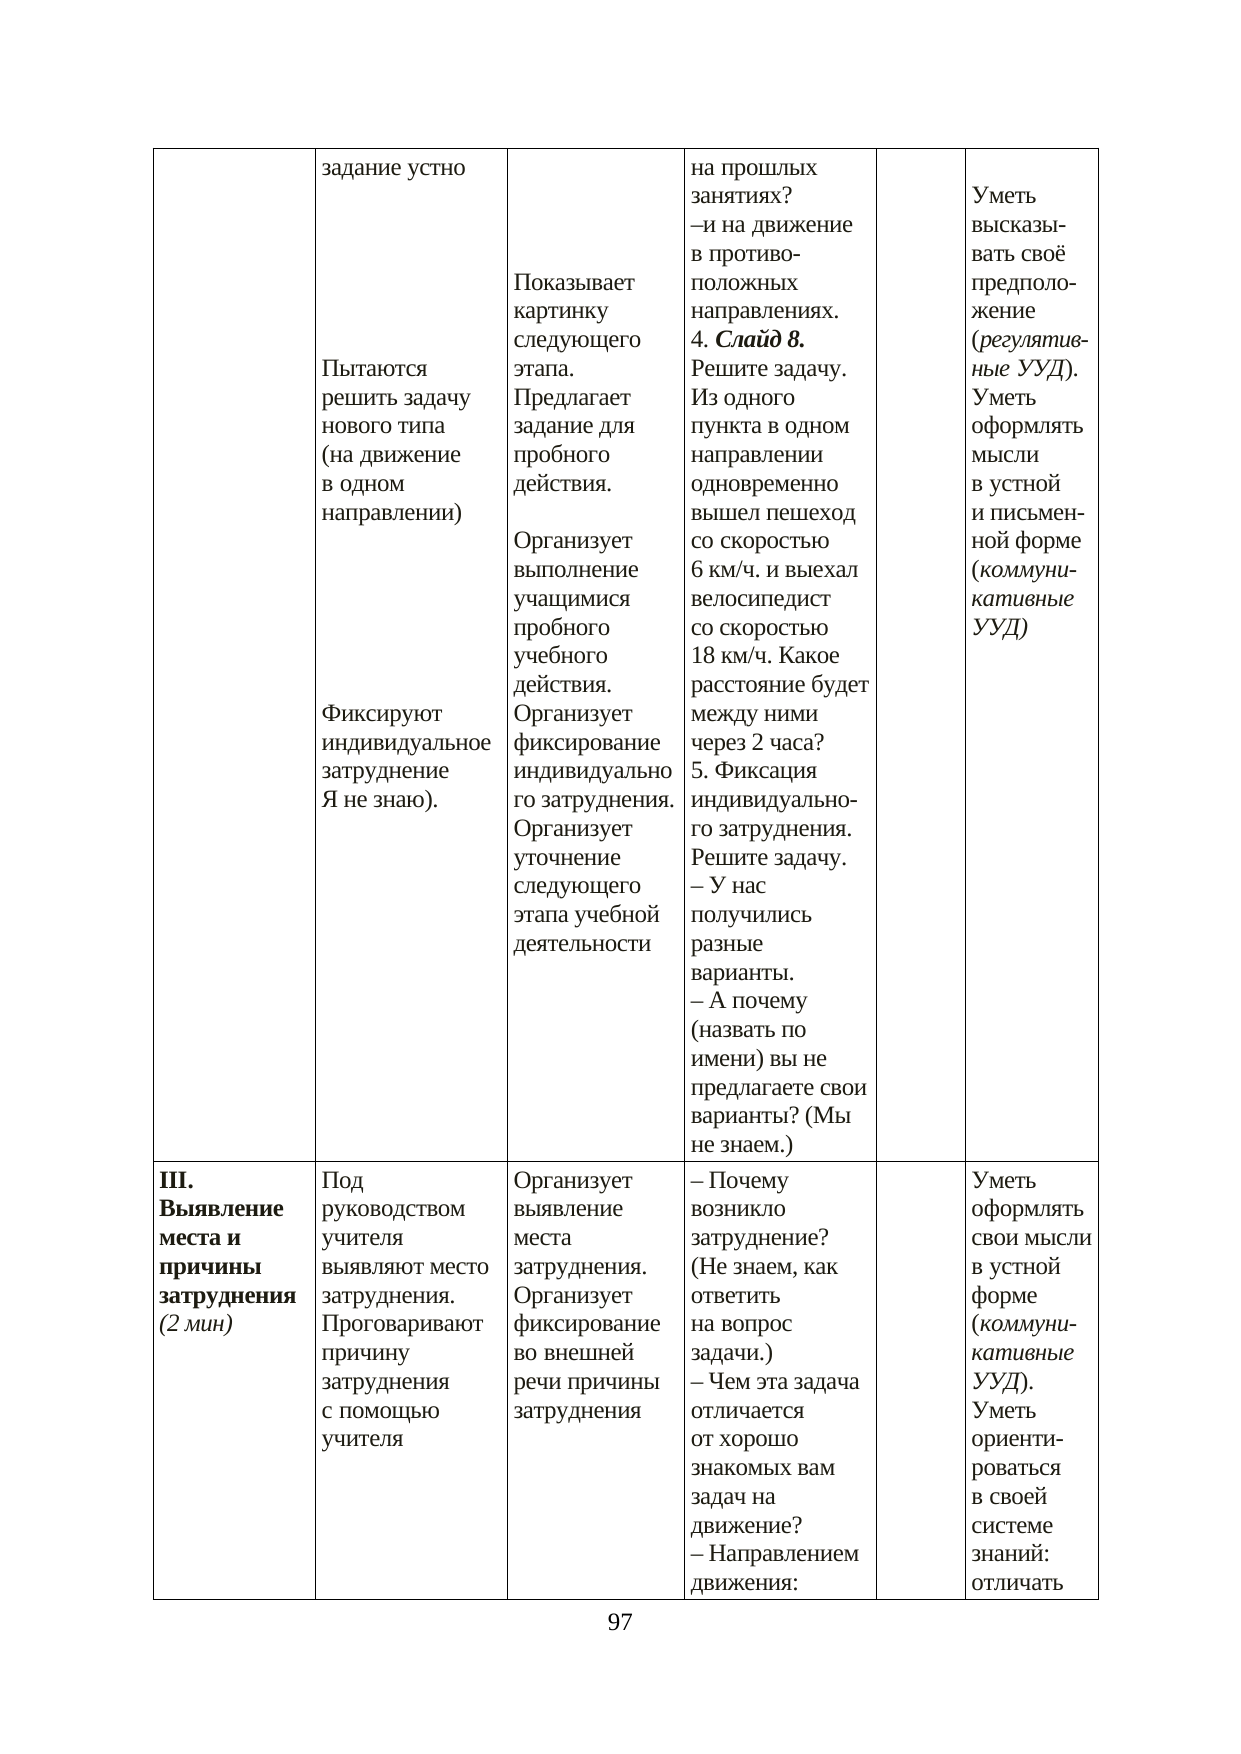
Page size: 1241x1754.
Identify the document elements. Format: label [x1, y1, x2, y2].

table_cell [154, 1162, 315, 1599]
table_cell [877, 149, 965, 1161]
table_cell [316, 1162, 507, 1599]
table_cell [154, 149, 315, 1161]
table_cell [685, 149, 876, 1161]
table_cell [508, 149, 684, 1161]
table_cell [966, 149, 1098, 1161]
table_cell [877, 1162, 965, 1599]
table_cell [966, 1162, 1098, 1599]
table_cell [508, 1162, 684, 1599]
table_cell [685, 1162, 876, 1599]
table_cell [316, 149, 507, 1161]
